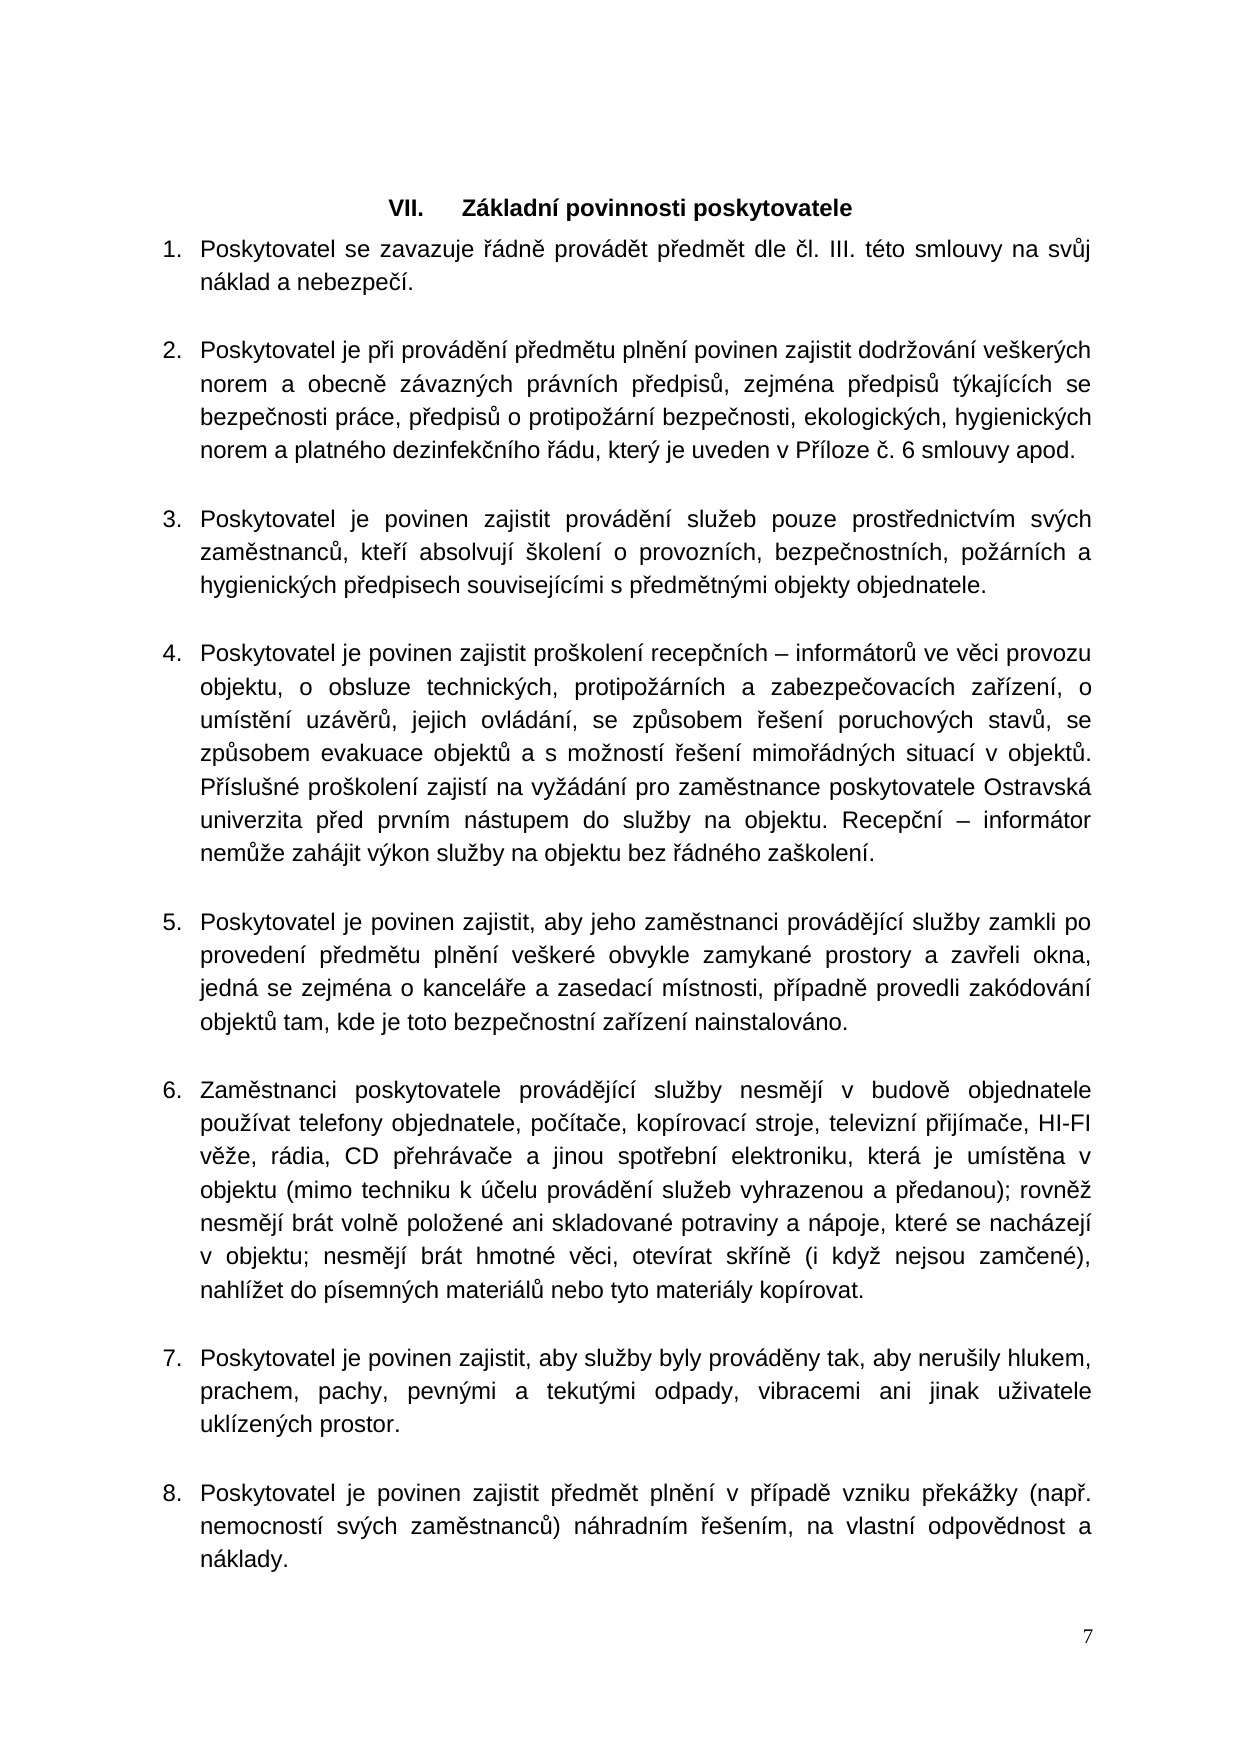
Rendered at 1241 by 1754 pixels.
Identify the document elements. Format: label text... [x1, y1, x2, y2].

list Poskytovatel je povinen zajistit proškolení recepčních – informátorů ve věci provozu objektu, o obsluze technických, protipožárních a zabezpečovacích zařízení, o umístění uzávěrů, jejich ovládání, se způsobem řešení poruchových stavů, se způsobem evakuace objektů a s možností řešení mimořádných situací v objektů. Příslušné proškolení zajistí na vyžádání pro zaměstnance poskytovatele Ostravská univerzita před prvním nástupem do služby na objektu. Recepční – informátor nemůže zahájit výkon služby na objektu bez řádného zaškolení. [162, 639, 1093, 867]
list Základní povinnosti poskytovatele [184, 194, 1093, 221]
list Poskytovatel je při provádění předmětu plnění povinen zajistit dodržování veškerých norem a obecně závazných právních předpisů, zejména předpisů týkajících se bezpečnosti práce, předpisů o protipožární bezpečnosti, ekologických, hygienických norem a platného dezinfekčního řádu, který je uveden v Příloze č. 6 smlouvy apod. [162, 336, 1093, 464]
list Poskytovatel je povinen zajistit, aby jeho zaměstnanci provádějící služby zamkli po provedení předmětu plnění veškeré obvykle zamykané prostory a zavřeli okna, jedná se zejména o kanceláře a zasedací místnosti, případně provedli zakódování objektů tam, kde je toto bezpečnostní zařízení nainstalováno. [162, 907, 1093, 1035]
list Poskytovatel je povinen zajistit předmět plnění v případě vzniku překážky (např. nemocností svých zaměstnanců) náhradním řešením, na vlastní odpovědnost a náklady. [162, 1478, 1093, 1573]
list Poskytovatel se zavazuje řádně provádět předmět dle čl. III. této smlouvy na svůj náklad a nebezpečí. [162, 235, 1093, 296]
list Poskytovatel je povinen zajistit provádění služeb pouze prostřednictvím svých zaměstnanců, kteří absolvují školení o provozních, bezpečnostních, požárních a hygienických předpisech souvisejícími s předmětnými objekty objednatele. [162, 504, 1093, 599]
list Zaměstnanci poskytovatele provádějící služby nesmějí v budově objednatele používat telefony objednatele, počítače, kopírovací stroje, televizní přijímače, HI-FI věže, rádia, CD přehrávače a jinou spotřební elektroniku, která je umístěna v objektu (mimo techniku k účelu provádění služeb vyhrazenou a předanou); rovněž nesmějí brát volně položené ani skladované potraviny a nápoje, které se nacházejí v objektu; nesmějí brát hmotné věci, otevírat skříně (i když nejsou zamčené), nahlížet do písemných materiálů nebo tyto materiály kopírovat. [162, 1076, 1093, 1303]
list Poskytovatel je povinen zajistit, aby služby byly prováděny tak, aby nerušily hlukem, prachem, pachy, pevnými a tekutými odpady, vibracemi ani jinak uživatele uklízených prostor. [162, 1344, 1093, 1438]
